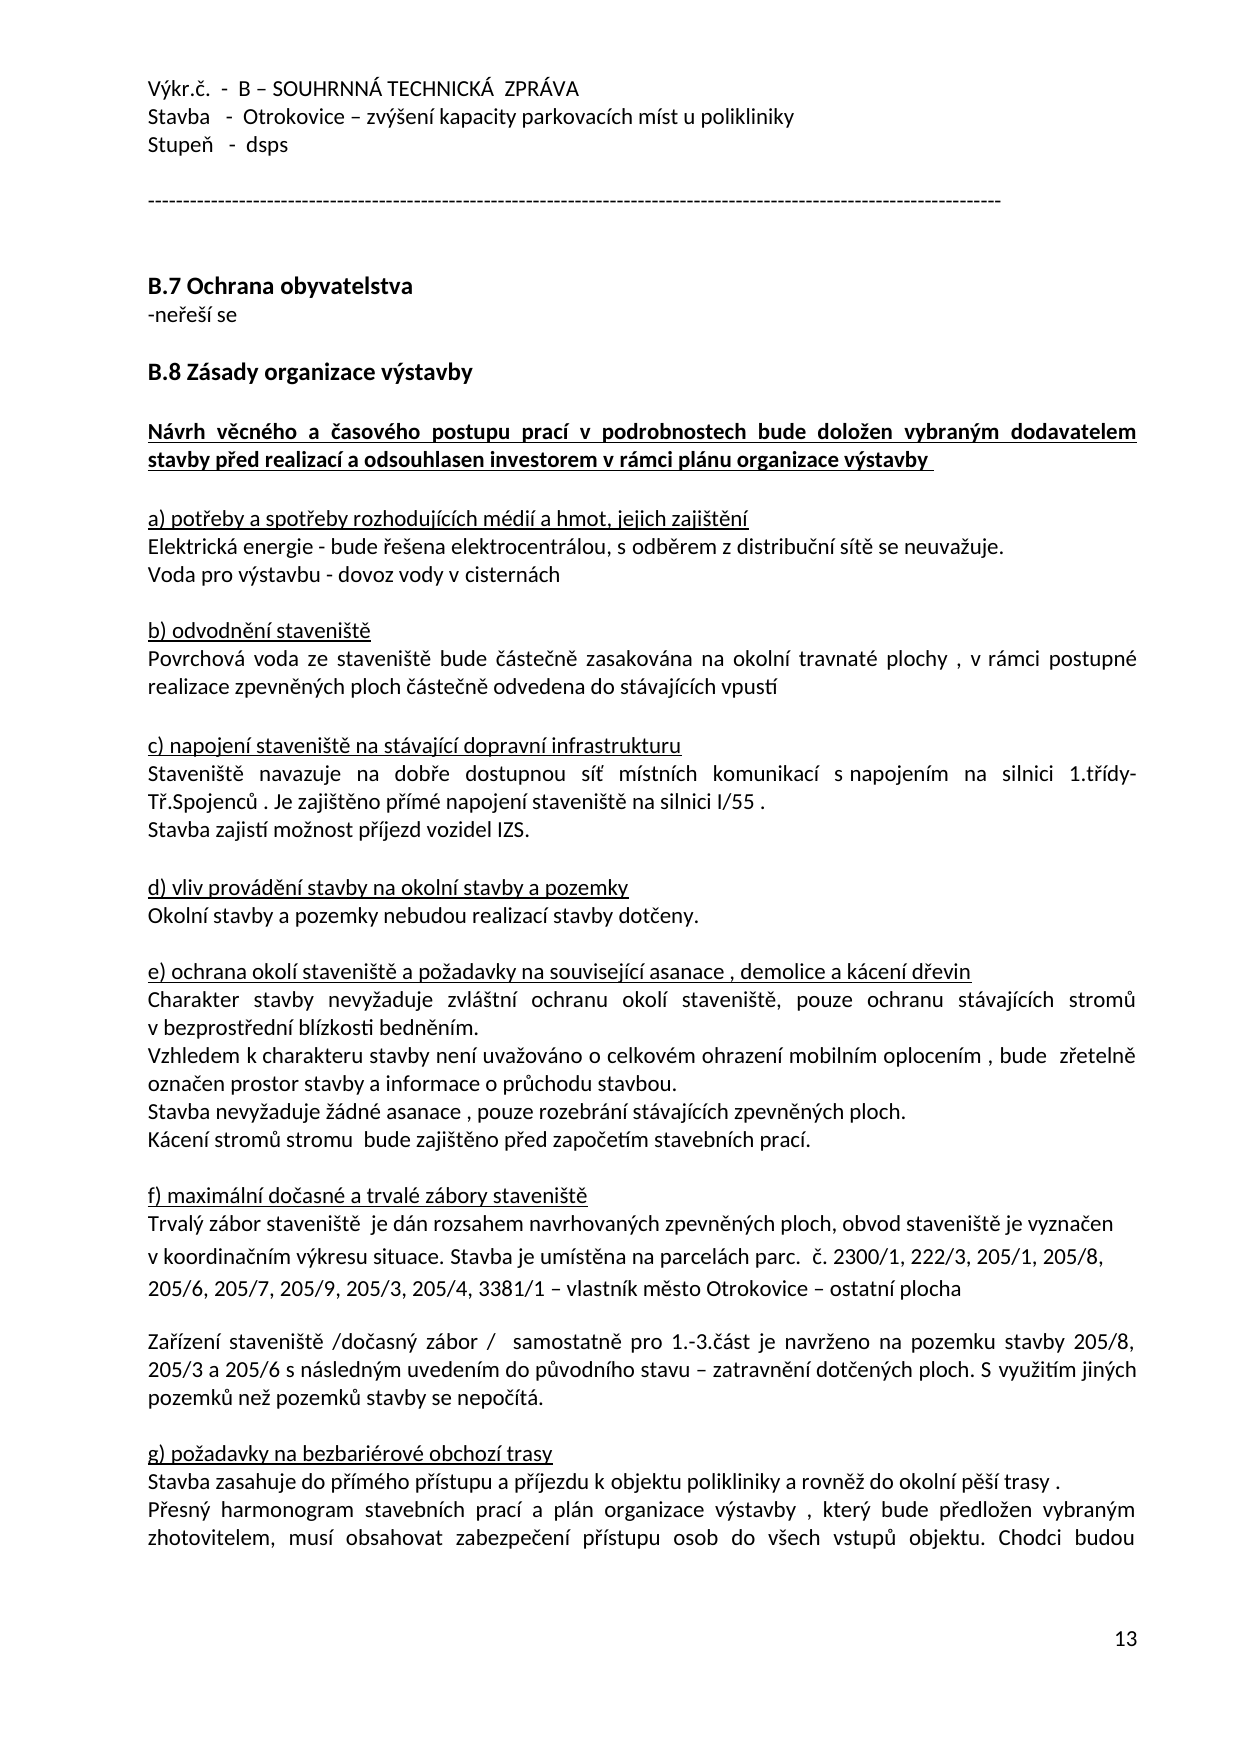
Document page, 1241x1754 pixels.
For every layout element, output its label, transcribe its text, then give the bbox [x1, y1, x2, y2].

text Stavba zajistí možnost příjezd vozidel IZS. [148, 815, 1137, 843]
text Povrchová voda ze staveniště bude částečně zasakována na okolní travnaté plochy , v rámci postupné realizace zpevněných ploch částečně odvedena do stávajících vpustí [148, 644, 1137, 700]
text Kácení stromů stromu bude zajištěno před započetím stavebních prací. [148, 1126, 1137, 1153]
text Stavba nevyžaduje žádné asanace , pouze rozebrání stávajících zpevněných ploch. [148, 1097, 1137, 1126]
text c) napojení staveniště na stávající dopravní infrastrukturu [148, 731, 1137, 759]
text Návrh věcného a časového postupu prací v podrobnostech bude doložen vybraným dodavatelem stavby před realizací a odsouhlasen investorem v rámci plánu organizace výstavby [148, 417, 1137, 442]
text Návrh věcného a časového postupu prací v podrobnostech bude doložen vybraným dodavatelem stavby před realizací a odsouhlasen investorem v rámci plánu organizace výstavby [148, 443, 1137, 473]
text Stavba zasahuje do přímého přístupu a příjezdu k objektu polikliniky a rovněž do okolní pěší trasy . [148, 1467, 1137, 1495]
text Trvalý zábor staveniště je dán rozsahem navrhovaných zpevněných ploch, obvod staveniště je vyznačen v koordinačním výkresu situace. Stavba je umístěna na parcelách parc. č. 2300/1, 222/3, 205/1, 205/8, 205/6, 205/7, 205/9, 205/3, 205/4, 3381/1 – vlastník město Otrokovice – ostatní plocha [148, 1209, 1137, 1302]
text f) maximální dočasné a trvalé zábory staveniště [148, 1182, 1137, 1209]
text Charakter stavby nevyžaduje zvláštní ochranu okolí staveniště, pouze ochranu stávajících stromů v bezprostřední blízkosti bedněním. [148, 985, 1137, 1041]
text b) odvodnění staveniště [148, 616, 1137, 644]
text Vzhledem k charakteru stavby není uvažováno o celkovém ohrazení mobilním oplocením , bude zřetelně označen prostor stavby a informace o průchodu stavbou. [148, 1041, 1137, 1097]
text Staveniště navazuje na dobře dostupnou síť místních komunikací s napojením na silnici 1.třídy- Tř.Spojenců . Je zajištěno přímé napojení staveniště na silnici I/55 . [148, 759, 1137, 815]
text Zařízení staveniště /dočasný zábor / samostatně pro 1.-3.část je navrženo na pozemku stavby 205/8, 205/3 a 205/6 s následným uvedením do původního stavu – zatravnění dotčených ploch. S využitím jiných pozemků než pozemků stavby se nepočítá. [148, 1327, 1137, 1411]
text Okolní stavby a pozemky nebudou realizací stavby dotčeny. [148, 901, 1137, 929]
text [148, 1495, 1137, 1551]
text g) požadavky na bezbariérové obchozí trasy [148, 1439, 1137, 1467]
text -neřeší se [148, 300, 1137, 328]
text B.7 Ochrana obyvatelstva [148, 270, 1137, 300]
text e) ochrana okolí staveniště a požadavky na související asanace , demolice a kácení dřevin [148, 957, 1137, 985]
text a) potřeby a spotřeby rozhodujících médií a hmot, jejich zajištění [148, 504, 1137, 532]
text B.8 Zásady organizace výstavby [148, 356, 1137, 387]
text d) vliv provádění stavby na okolní stavby a pozemky [148, 873, 1137, 901]
text Elektrická energie - bude řešena elektrocentrálou, s odběrem z distribuční sítě se neuvažuje. [148, 532, 1137, 560]
text Voda pro výstavbu - dovoz vody v cisternách [148, 560, 1137, 588]
